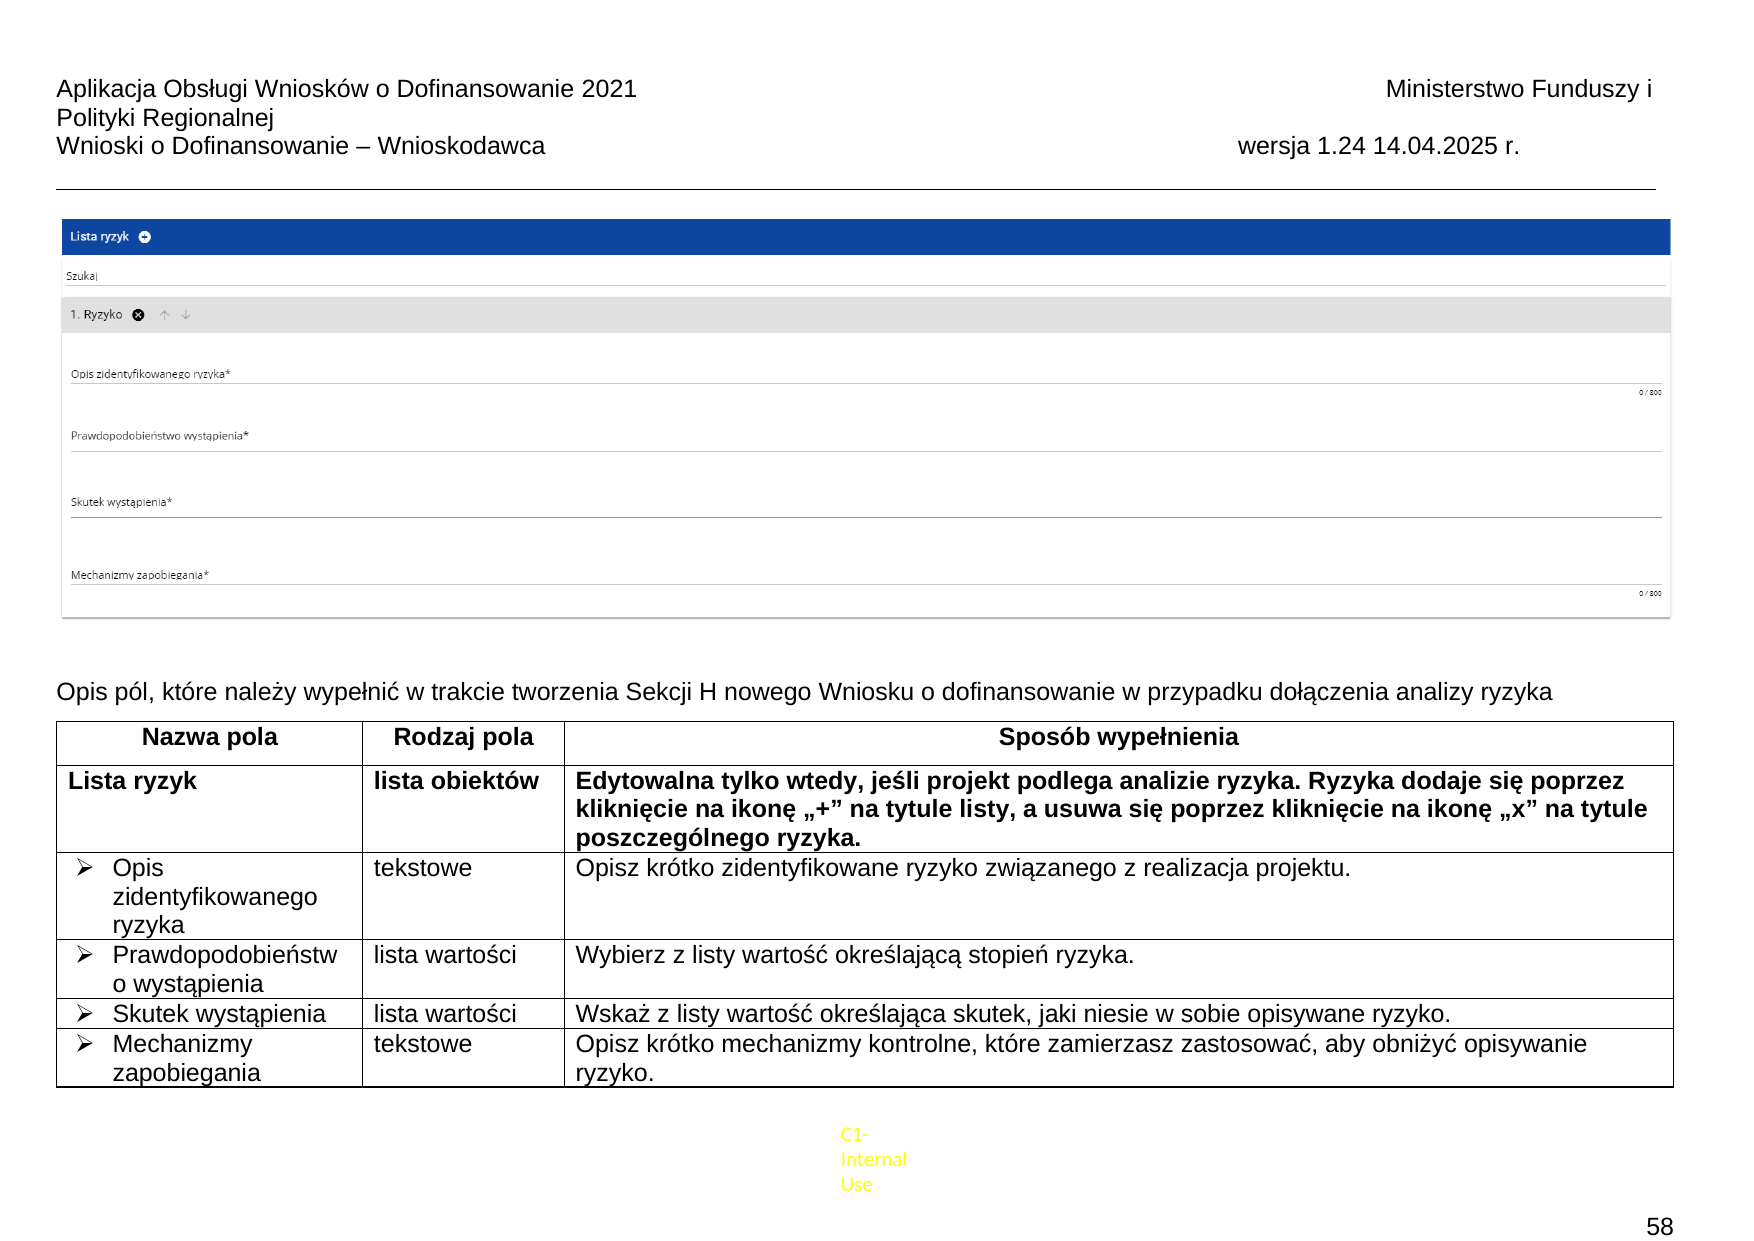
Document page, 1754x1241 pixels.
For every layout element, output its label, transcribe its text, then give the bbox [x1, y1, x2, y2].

table_cell Edytowalna tylko wtedy, jeśli projekt podlega analizie ryzyka. Ryzyka dodaje się poprzez kliknięcie na ikonę „+” na tytule listy, a usuwa się poprzez kliknięcie na ikonę „x” na tytule poszczególnego ryzyka. [565, 766, 1673, 852]
table_cell Wskaż z listy wartość określająca skutek, jaki niesie w sobie opisywane ryzyko. [565, 999, 1673, 1028]
picture [56, 218, 1676, 620]
table_cell Prawdopodobieństwo wystąpienia [57, 940, 362, 998]
table_cell tekstowe [363, 1029, 564, 1086]
table_cell Skutek wystąpienia [57, 999, 362, 1028]
table_cell lista wartości [363, 999, 564, 1028]
table_cell Wybierz z listy wartość określającą stopień ryzyka. [565, 940, 1673, 998]
table_cell lista wartości [363, 940, 564, 998]
table_cell tekstowe [363, 853, 564, 939]
table_cell Opis zidentyfikowanego ryzyka [57, 853, 362, 939]
table_header Sposób wypełnienia [565, 722, 1673, 764]
table_cell Mechanizmy zapobiegania [57, 1029, 362, 1086]
table_header Rodzaj pola [363, 722, 564, 764]
table_cell lista obiektów [363, 766, 564, 852]
text Opis pól, które należy wypełnić w trakcie tworzenia Sekcji H nowego Wniosku o dofinansowanie w przypadku dołączenia analizy ryzyka [56, 677, 1674, 706]
table_cell Lista ryzyk [57, 766, 362, 852]
table_header Nazwa pola [57, 722, 362, 764]
table_cell Opisz krótko zidentyfikowane ryzyko związanego z realizacja projektu. [565, 853, 1673, 939]
table_cell Opisz krótko mechanizmy kontrolne, które zamierzasz zastosować, aby obniżyć opisywanie ryzyko. [565, 1029, 1673, 1086]
